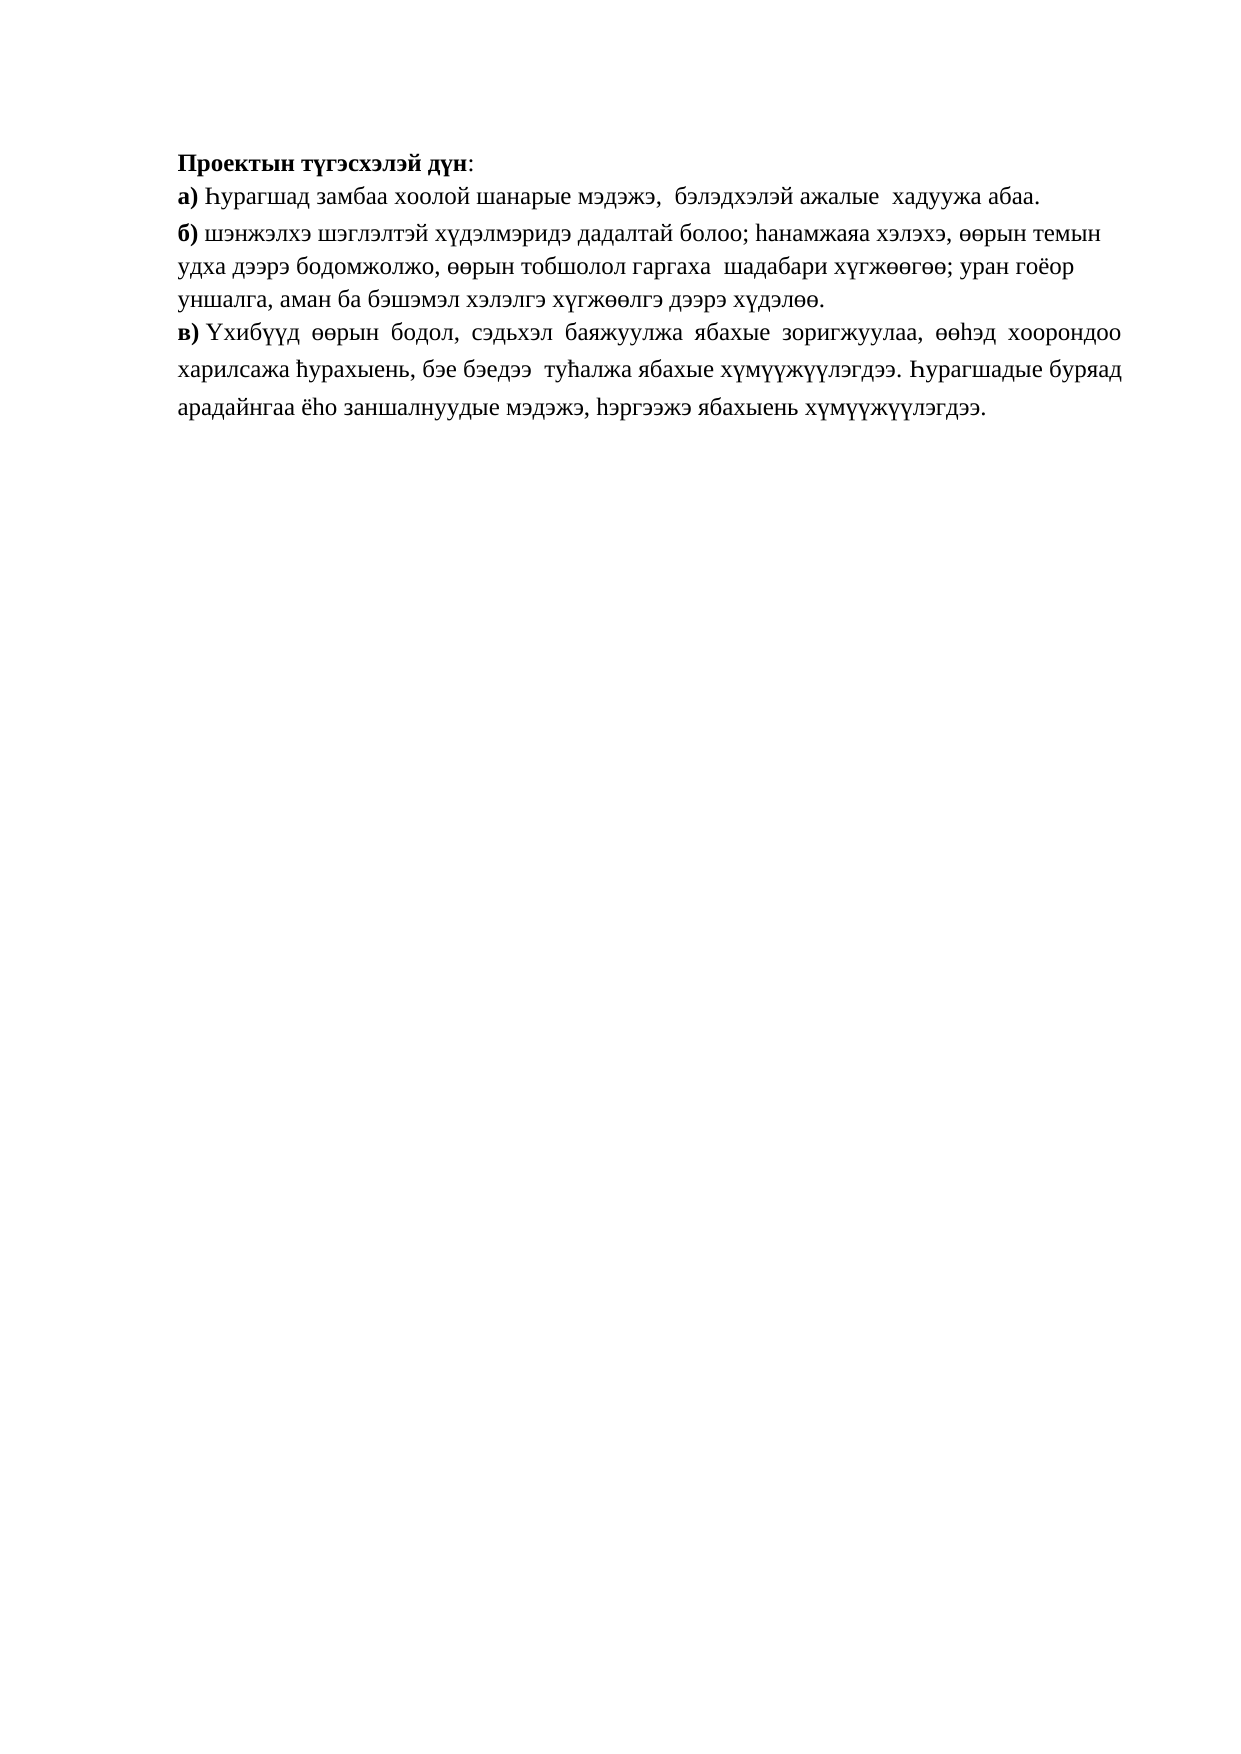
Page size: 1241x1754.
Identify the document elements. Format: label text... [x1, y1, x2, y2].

text а) Һурагшад замбаа хоолой шанарые мэдэжэ, бэлэдхэлэй ажалые хадуужа абаа. [177, 181, 1122, 209]
text Проектын түгэсхэлэй дүн: [177, 148, 1122, 176]
text б) шэнжэлхэ шэглэлтэй хүдэлмэридэ дадалтай болоо; hанамжаяа хэлэхэ, ɵɵрын темын удха дээрэ бодомжолжо, ɵɵрын тобшолол гаргаха шадабари хүгжөөгөө; уран гоёор уншалга, аман ба бэшэмэл хэлэлгэ хүгжөөлгэ дээрэ хүдэлөө. [177, 218, 1122, 313]
text в) Үхибүүд өөрын бодол, сэдьхэл баяжуулжа ябахые зоригжуулаа, өөһэд хоорондоо харилсажа ћурахыень, бэе бэедээ тућалжа ябахые хүмүүжүүлэгдээ. Һурагшадые буряад арадайнгаа ёһо заншалнуудые мэдэжэ, һэргээжэ ябахыень хүмүүжүүлэгдээ. [177, 317, 1122, 420]
